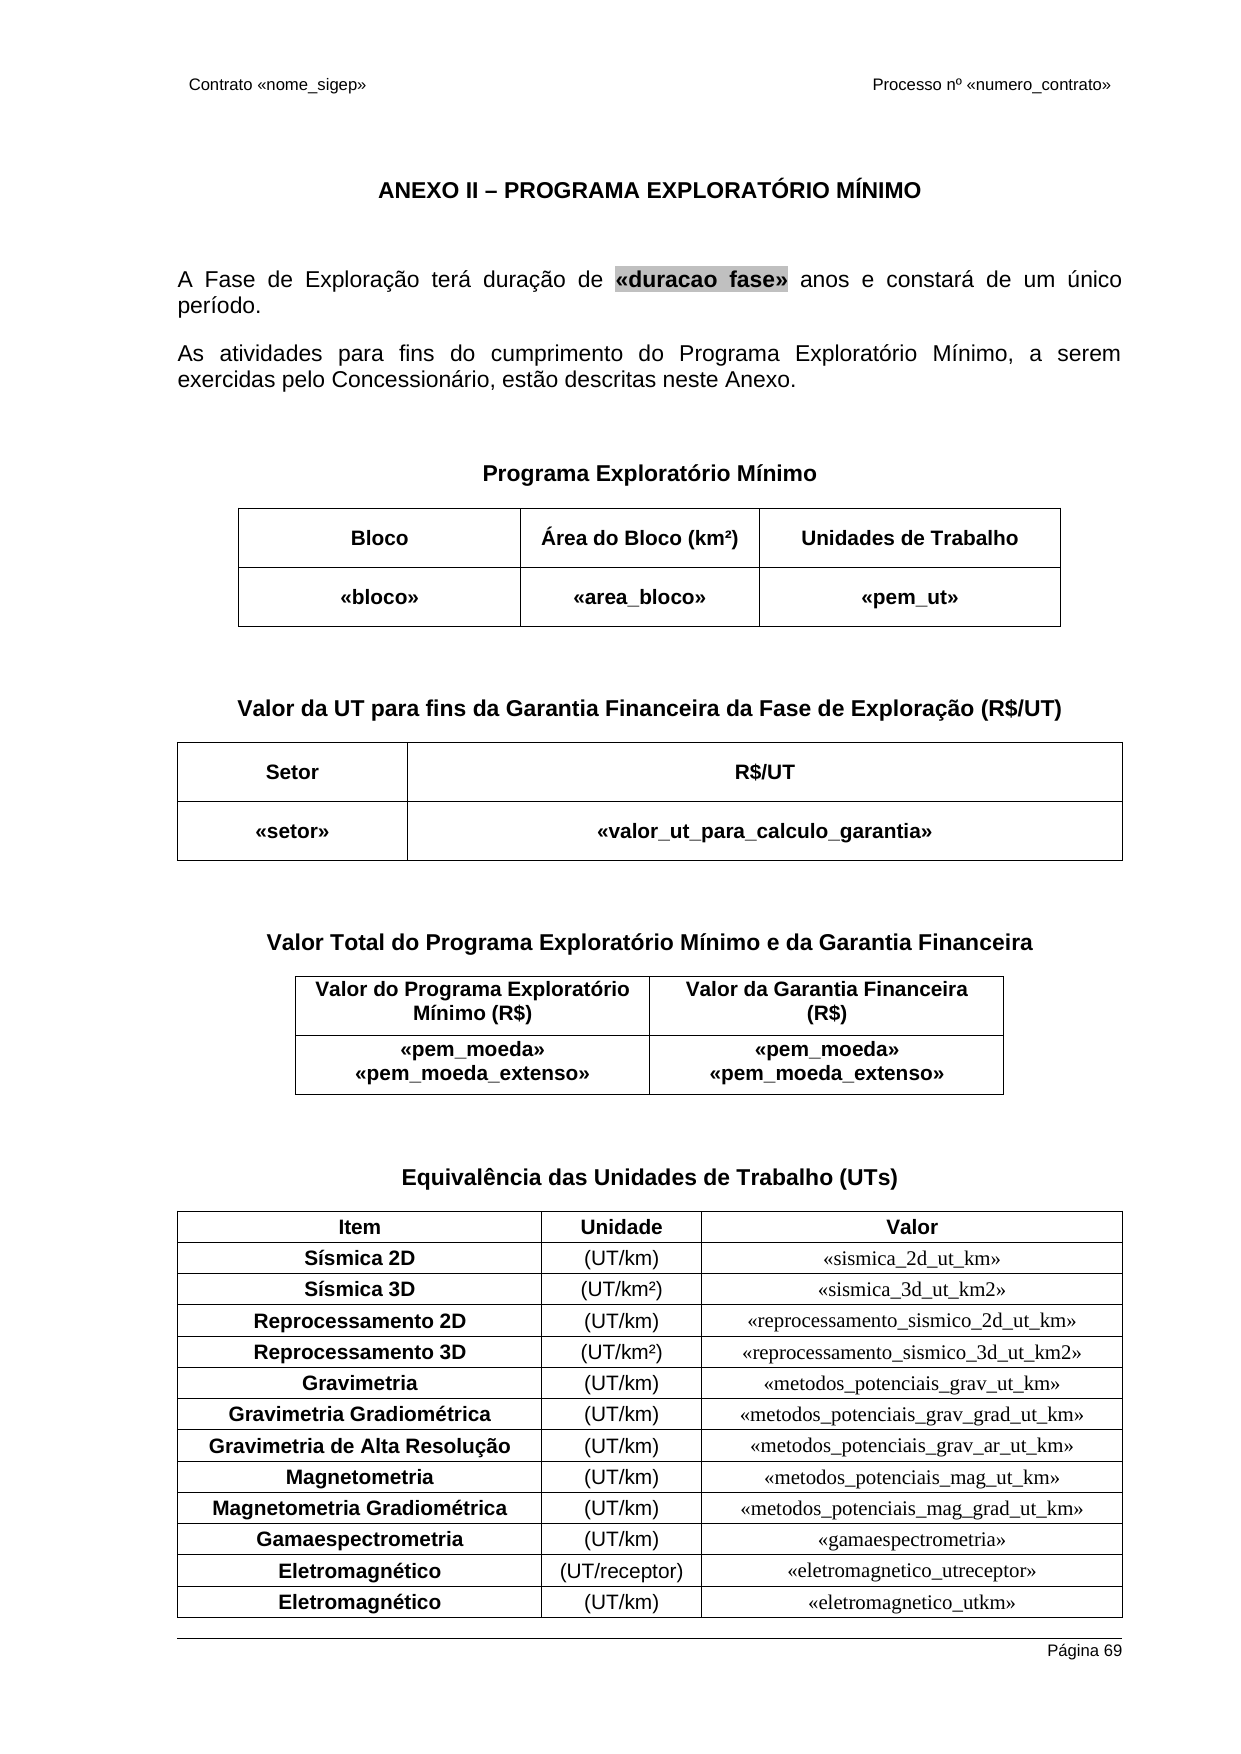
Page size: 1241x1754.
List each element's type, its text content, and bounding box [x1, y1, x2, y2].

table_cell (UT/receptor) [542, 1555, 701, 1586]
table_cell Sísmica 2D [178, 1243, 541, 1273]
table_header Bloco [239, 509, 520, 567]
table_cell «pem_moeda» «pem_moeda_extenso» [296, 1036, 649, 1094]
table_cell (UT/km) [542, 1243, 701, 1273]
table_cell (UT/km) [542, 1430, 701, 1461]
table_cell (UT/km) [542, 1399, 701, 1429]
text Anexo II – Programa Exploratório Mínimo [177, 177, 1122, 203]
table_header Unidade [542, 1212, 701, 1242]
table_cell Gravimetria de Alta Resolução [178, 1430, 541, 1461]
table_header Área do Bloco (km²) [521, 509, 759, 567]
text Valor da UT para fins da Garantia Financeira da Fase de Exploração (R$/UT) [177, 695, 1122, 721]
table_cell «sismica_3d_ut_km2» [702, 1274, 1122, 1304]
table_cell (UT/km²) [542, 1337, 701, 1367]
table_cell Gamaespectrometria [178, 1524, 541, 1554]
table_cell (UT/km) [542, 1493, 701, 1523]
text Equivalência das Unidades de Trabalho (UTs) [177, 1163, 1122, 1190]
table_cell «reprocessamento_sismico_2d_ut_km» [702, 1305, 1122, 1336]
table_cell (UT/km²) [542, 1274, 701, 1304]
table_header R$/UT [408, 743, 1122, 801]
table_cell (UT/km) [542, 1524, 701, 1554]
table_cell Reprocessamento 3D [178, 1337, 541, 1367]
table_cell Eletromagnético [178, 1587, 541, 1617]
table_cell «metodos_potenciais_mag_grad_ut_km» [702, 1493, 1122, 1523]
table_cell «area_bloco» [521, 568, 759, 626]
table_cell «pem_ut» [760, 568, 1060, 626]
table_cell «gamaespectrometria» [702, 1524, 1122, 1554]
table_cell (UT/km) [542, 1305, 701, 1336]
text Programa Exploratório Mínimo [177, 460, 1122, 487]
table_cell Gravimetria Gradiométrica [178, 1399, 541, 1429]
table_cell «sismica_2d_ut_km» [702, 1243, 1122, 1273]
table_cell (UT/km) [542, 1462, 701, 1492]
table_cell Magnetometria [178, 1462, 541, 1492]
table_header Unidades de Trabalho [760, 509, 1060, 567]
table_cell «pem_moeda» «pem_moeda_extenso» [650, 1036, 1003, 1094]
table_header Item [178, 1212, 541, 1242]
table_cell «eletromagnetico_utkm» [702, 1587, 1122, 1617]
table_header Valor [702, 1212, 1122, 1242]
table_header Valor do Programa Exploratório Mínimo (R$) [296, 977, 649, 1035]
table_cell Eletromagnético [178, 1555, 541, 1586]
table_header Setor [178, 743, 407, 801]
text A Fase de Exploração terá duração de «duracao fase» anos e constará de um único período. [177, 266, 1122, 319]
table_cell «reprocessamento_sismico_3d_ut_km2» [702, 1337, 1122, 1367]
table_cell «metodos_potenciais_grav_ar_ut_km» [702, 1430, 1122, 1461]
table_cell «eletromagnetico_utreceptor» [702, 1555, 1122, 1586]
table_cell «valor_ut_para_calculo_garantia» [408, 802, 1122, 860]
text As atividades para fins do cumprimento do Programa Exploratório Mínimo, a serem exercidas pelo Concessionário, estão descritas neste Anexo. [177, 339, 1122, 392]
table_cell Sísmica 3D [178, 1274, 541, 1304]
table_cell Magnetometria Gradiométrica [178, 1493, 541, 1523]
table_cell (UT/km) [542, 1368, 701, 1398]
table_cell «metodos_potenciais_grav_grad_ut_km» [702, 1399, 1122, 1429]
table_cell «setor» [178, 802, 407, 860]
table_cell «metodos_potenciais_grav_ut_km» [702, 1368, 1122, 1398]
table_cell (UT/km) [542, 1587, 701, 1617]
table_header Valor da Garantia Financeira (R$) [650, 977, 1003, 1035]
table_cell Gravimetria [178, 1368, 541, 1398]
text Valor Total do Programa Exploratório Mínimo e da Garantia Financeira [177, 929, 1122, 955]
table_cell Reprocessamento 2D [178, 1305, 541, 1336]
table_cell «metodos_potenciais_mag_ut_km» [702, 1462, 1122, 1492]
table_cell «bloco» [239, 568, 520, 626]
